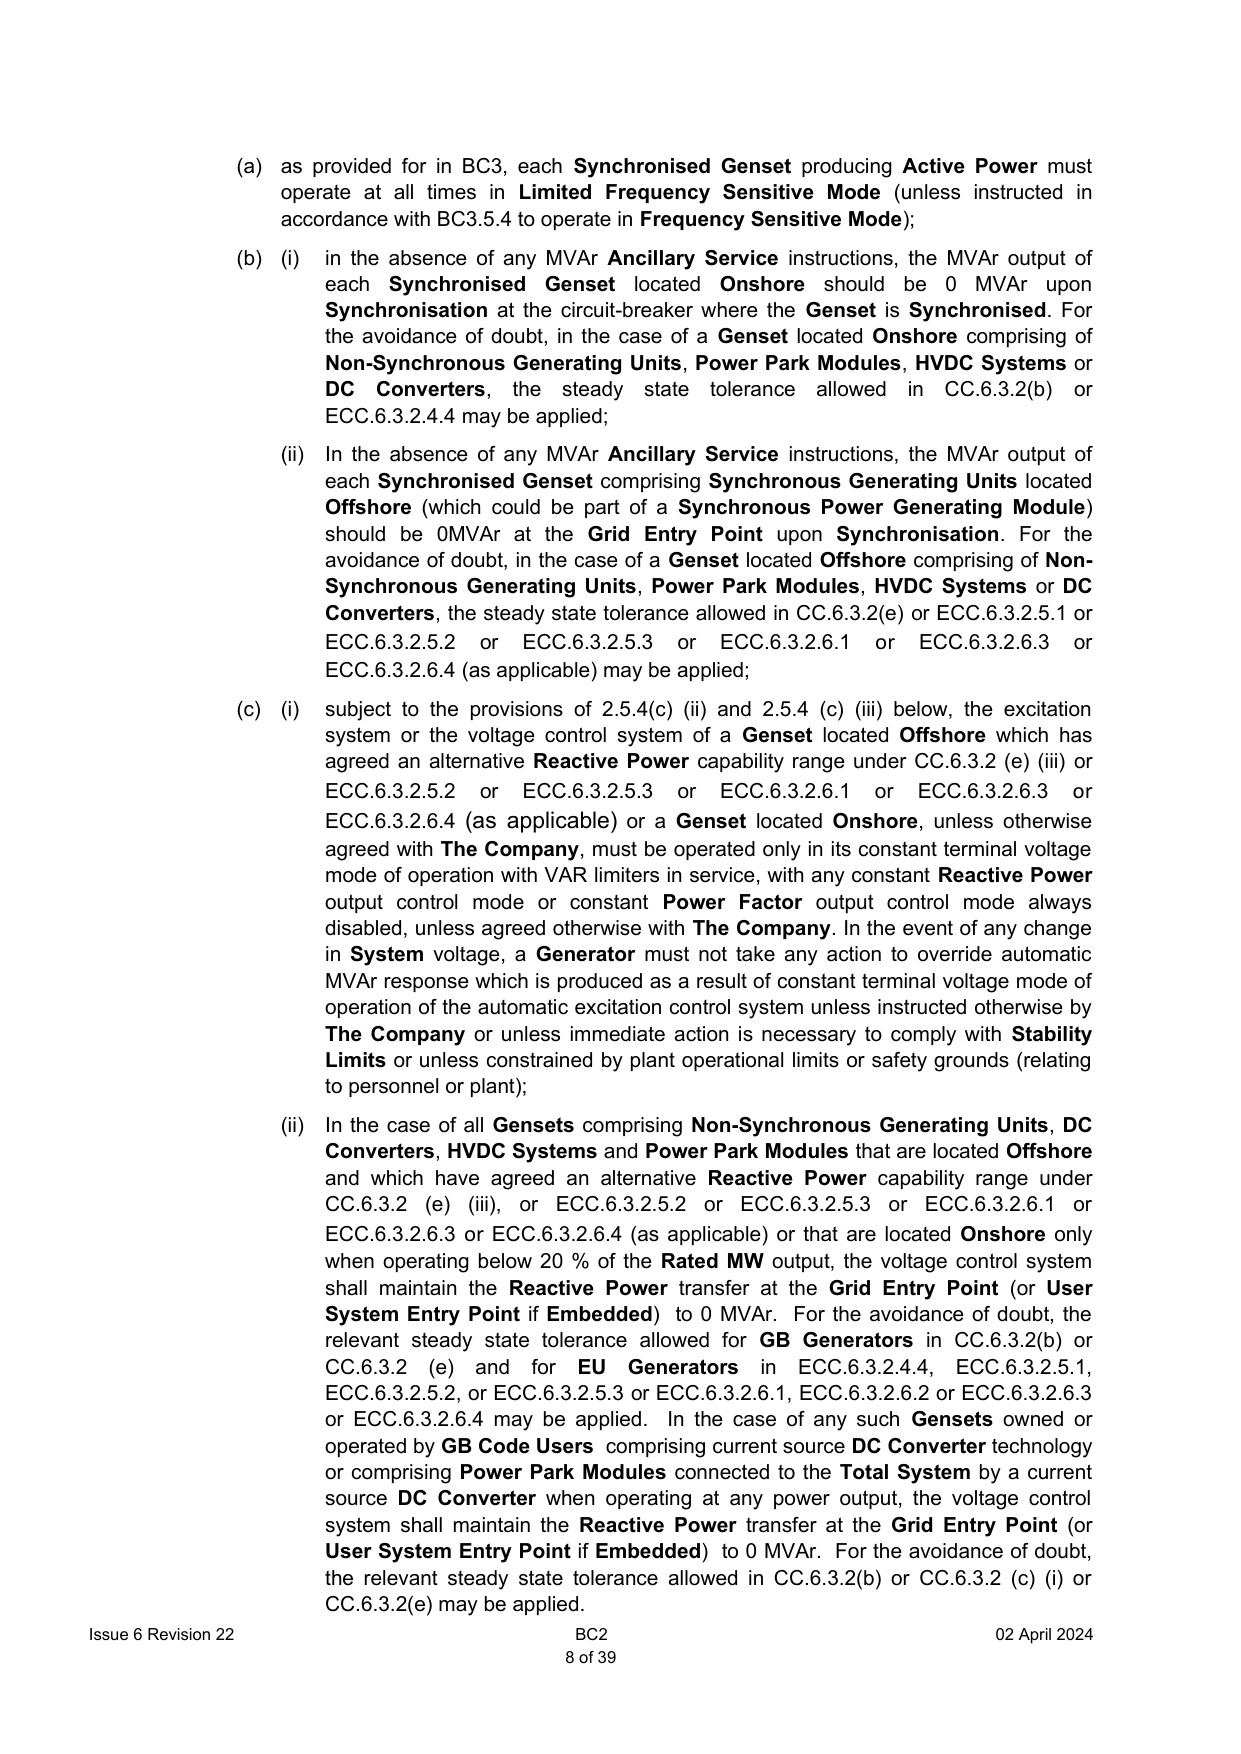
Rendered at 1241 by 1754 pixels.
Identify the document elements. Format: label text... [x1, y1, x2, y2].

text (b) (i) in the absence of any MVAr Ancillary Service instructions, the MVAr output of each Synchronised Genset located Onshore should be 0 MVAr upon Synchronisation at the circuit-breaker where the Genset is Synchronised. For the avoidance of doubt, in the case of a Genset located Onshore comprising of Non-Synchronous Generating Units, Power Park Modules, HVDC Systems or DC Converters, the steady state tolerance allowed in CC.6.3.2(b) or ECC.6.3.2.4.4 may be applied; [236, 245, 1092, 427]
text (ii) In the case of all Gensets comprising Non-Synchronous Generating Units, DC Converters, HVDC Systems and Power Park Modules that are located Offshore and which have agreed an alternative Reactive Power capability range under CC.6.3.2 (e) (iii), or ECC.6.3.2.5.2 or ECC.6.3.2.5.3 or ECC.6.3.2.6.1 or ECC.6.3.2.6.3 or ECC.6.3.2.6.4 (as applicable) or that are located Onshore only when operating below 20 % of the Rated MW output, the voltage control system shall maintain the Reactive Power transfer at the Grid Entry Point (or User System Entry Point if Embedded) to 0 MVAr. For the avoidance of doubt, the relevant steady state tolerance allowed for GB Generators in CC.6.3.2(b) or CC.6.3.2 (e) and for EU Generators in ECC.6.3.2.4.4, ECC.6.3.2.5.1, ECC.6.3.2.5.2, or ECC.6.3.2.5.3 or ECC.6.3.2.6.1, ECC.6.3.2.6.2 or ECC.6.3.2.6.3 or ECC.6.3.2.6.4 may be applied. In the case of any such Gensets owned or operated by GB Code Users comprising current source DC Converter technology or comprising Power Park Modules connected to the Total System by a current source DC Converter when operating at any power output, the voltage control system shall maintain the Reactive Power transfer at the Grid Entry Point (or User System Entry Point if Embedded) to 0 MVAr. For the avoidance of doubt, the relevant steady state tolerance allowed in CC.6.3.2(b) or CC.6.3.2 (c) (i) or CC.6.3.2(e) may be applied. [281, 1113, 1092, 1616]
text (c) (i) subject to the provisions of 2.5.4(c) (ii) and 2.5.4 (c) (iii) below, the excitation system or the voltage control system of a Genset located Offshore which has agreed an alternative Reactive Power capability range under CC.6.3.2 (e) (iii) or ECC.6.3.2.5.2 or ECC.6.3.2.5.3 or ECC.6.3.2.6.1 or ECC.6.3.2.6.3 or ECC.6.3.2.6.4 (as applicable) or a Genset located Onshore, unless otherwise agreed with The Company, must be operated only in its constant terminal voltage mode of operation with VAR limiters in service, with any constant Reactive Power output control mode or constant Power Factor output control mode always disabled, unless agreed otherwise with The Company. In the event of any change in System voltage, a Generator must not take any action to override automatic MVAr response which is produced as a result of constant terminal voltage mode of operation of the automatic excitation control system unless instructed otherwise by The Company or unless immediate action is necessary to comply with Stability Limits or unless constrained by plant operational limits or safety grounds (relating to personnel or plant); [236, 696, 1092, 1098]
text (a) as provided for in BC3, each Synchronised Genset producing Active Power must operate at all times in Limited Frequency Sensitive Mode (unless instructed in accordance with BC3.5.4 to operate in Frequency Sensitive Mode); [236, 154, 1092, 230]
text (ii) In the absence of any MVAr Ancillary Service instructions, the MVAr output of each Synchronised Genset comprising Synchronous Generating Units located Offshore (which could be part of a Synchronous Power Generating Module) should be 0MVAr at the Grid Entry Point upon Synchronisation. For the avoidance of doubt, in the case of a Genset located Offshore comprising of Non-Synchronous Generating Units, Power Park Modules, HVDC Systems or DC Converters, the steady state tolerance allowed in CC.6.3.2(e) or ECC.6.3.2.5.1 or ECC.6.3.2.5.2 or ECC.6.3.2.5.3 or ECC.6.3.2.6.1 or ECC.6.3.2.6.3 or ECC.6.3.2.6.4 (as applicable) may be applied; [281, 442, 1092, 681]
